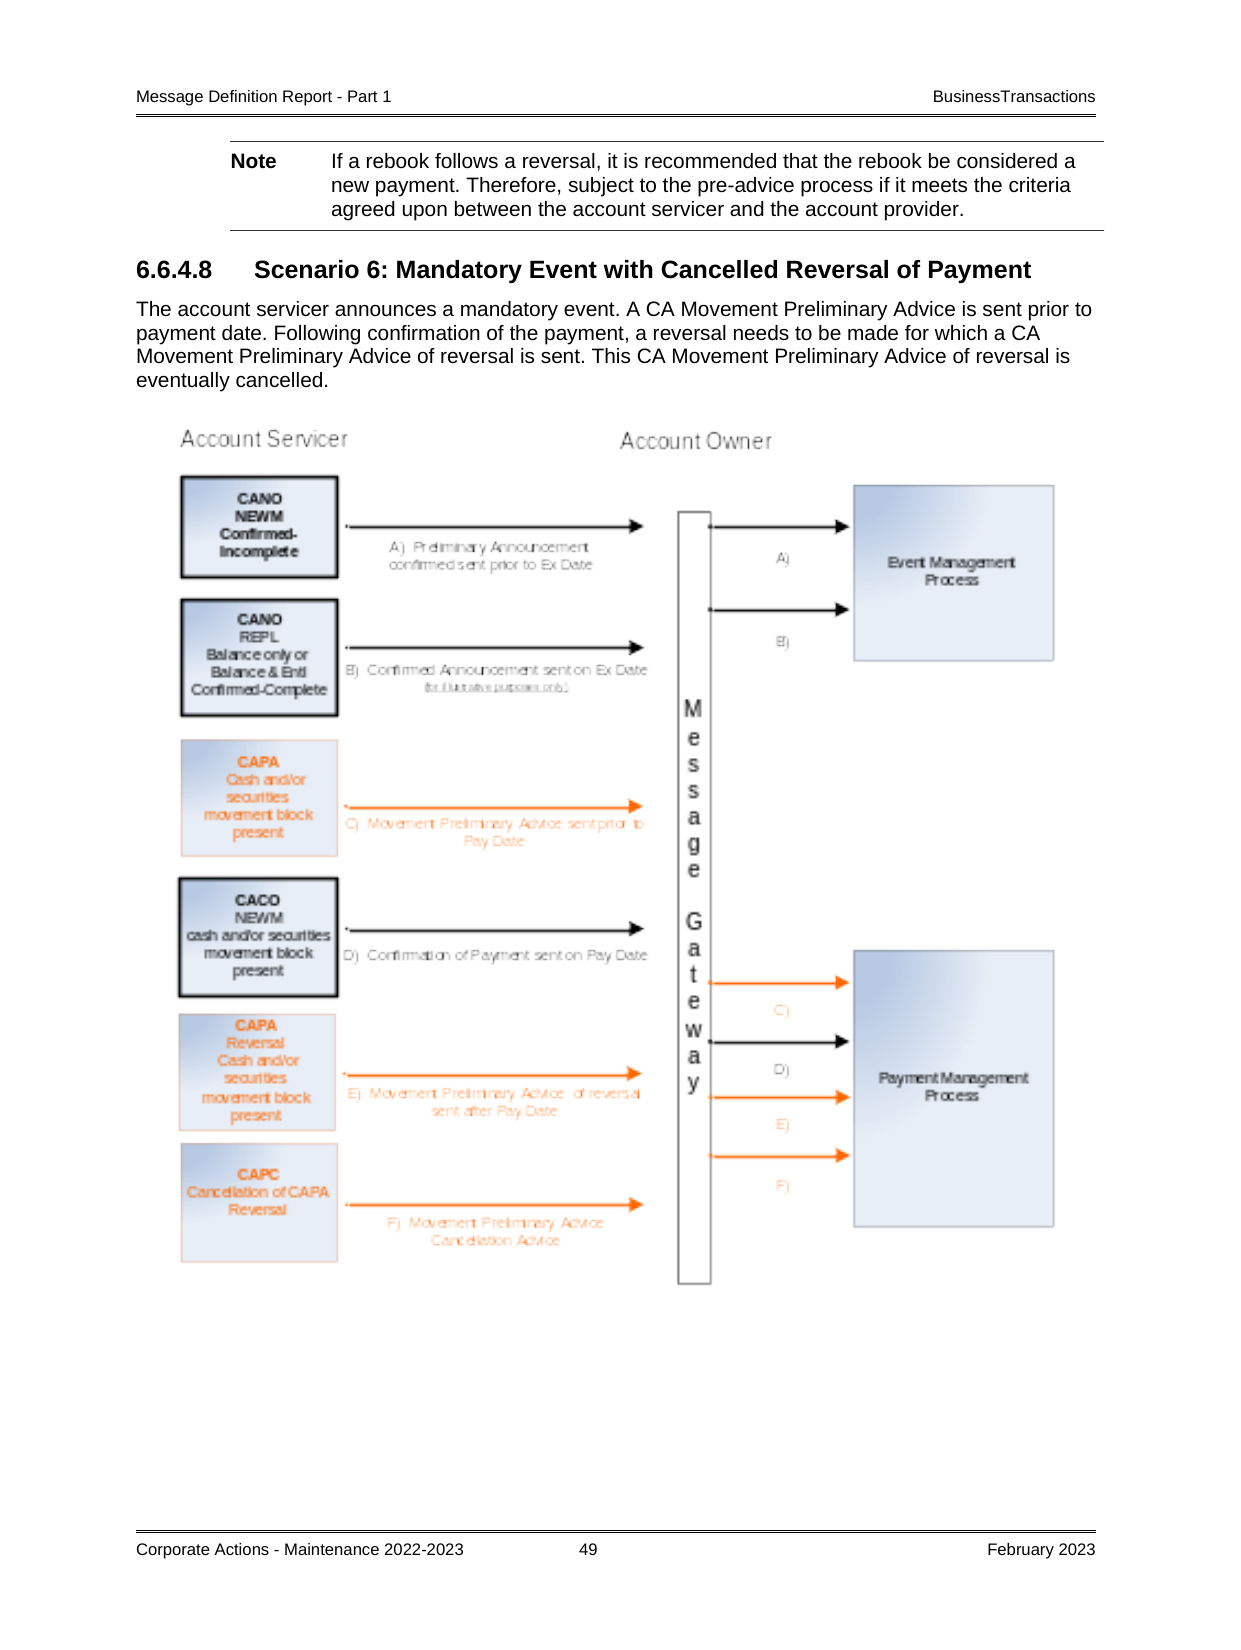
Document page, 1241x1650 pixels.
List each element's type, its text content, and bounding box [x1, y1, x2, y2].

subtitle Scenario 6: Mandatory Event with Cancelled Reversal of Payment [136, 255, 1104, 284]
text The account servicer announces a mandatory event. A CA Movement Preliminary Advice is sent prior to payment date. Following confirmation of the payment, a reversal needs to be made for which a CA Movement Preliminary Advice of reversal is sent. This CA Movement Preliminary Advice of reversal is eventually cancelled. [136, 296, 1104, 392]
text If a rebook follows a reversal, it is recommended that the rebook be considered a new payment. Therefore, subject to the pre-advice process if it meets the criteria agreed upon between the account servicer and the account provider. [230, 142, 1104, 230]
